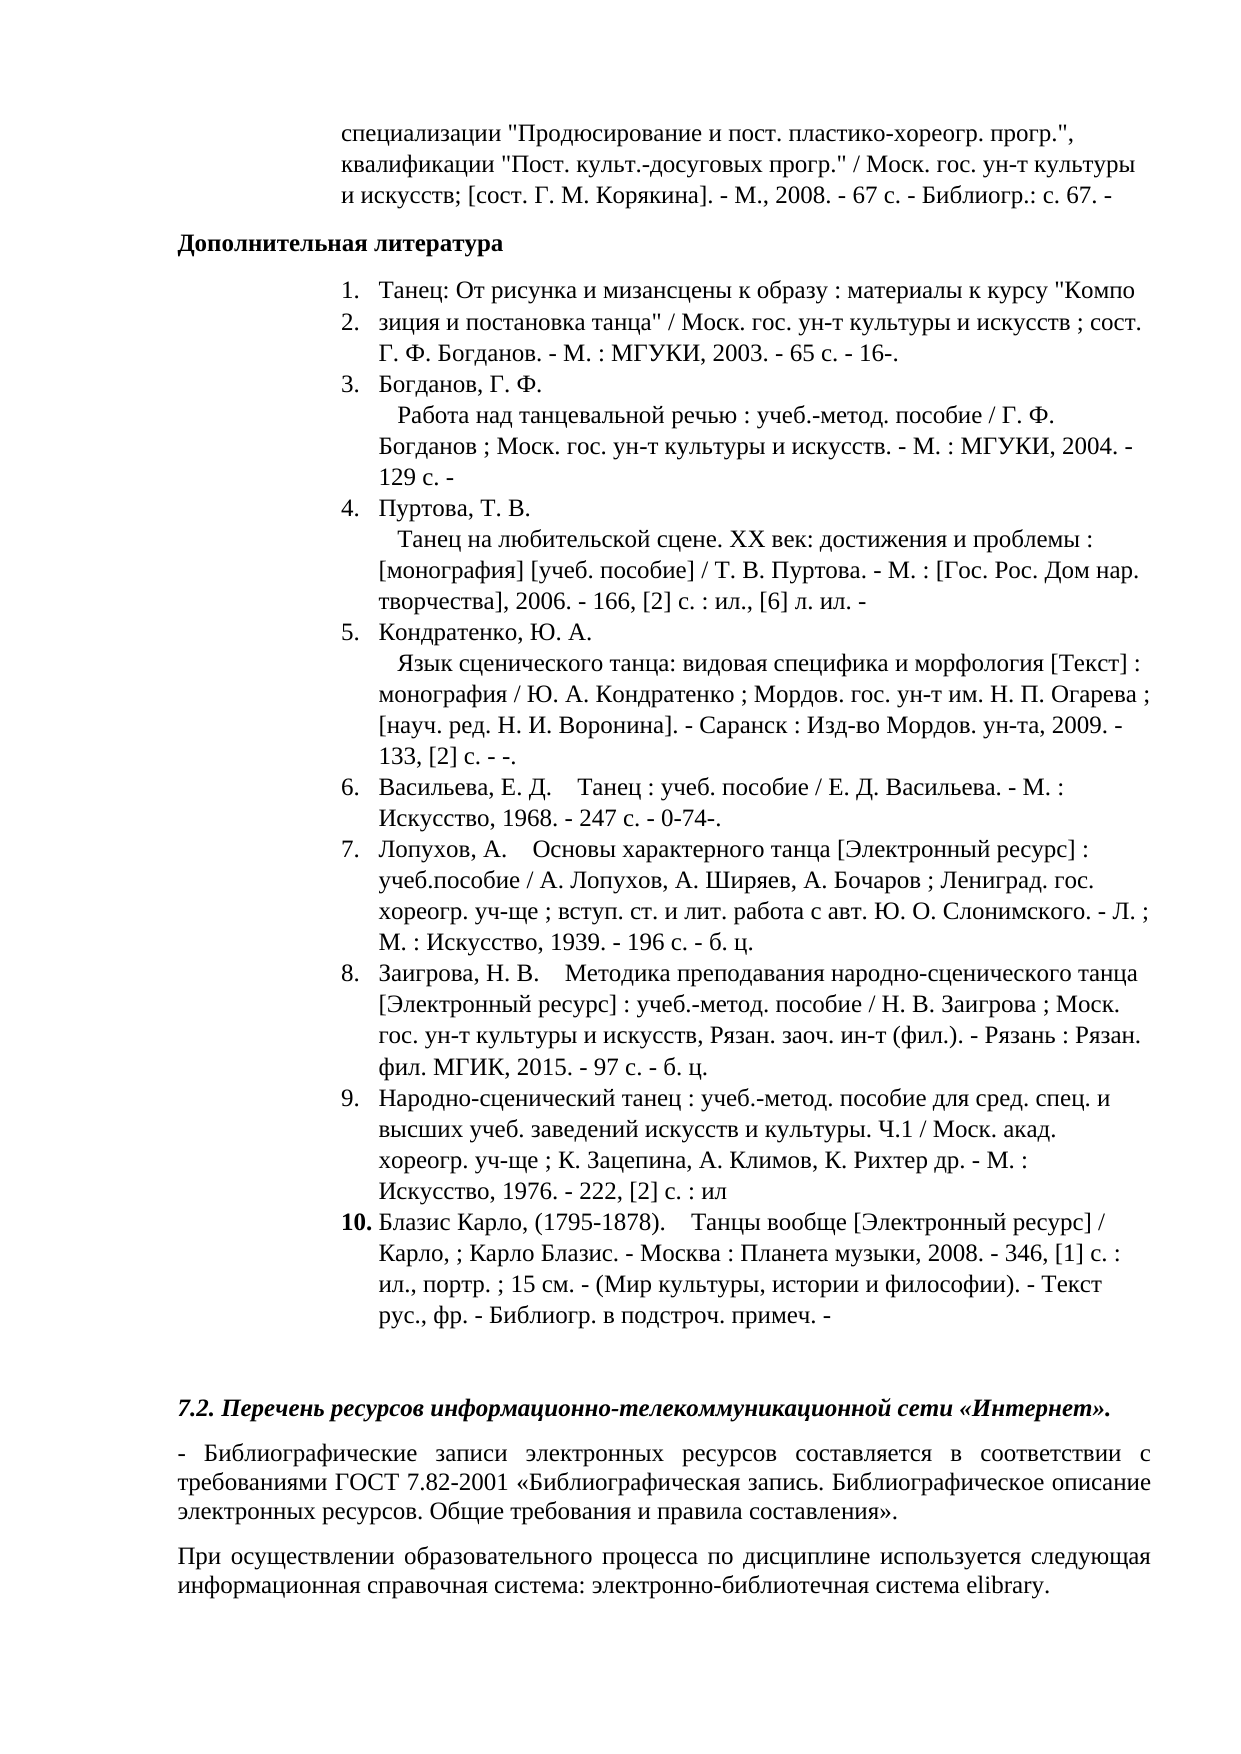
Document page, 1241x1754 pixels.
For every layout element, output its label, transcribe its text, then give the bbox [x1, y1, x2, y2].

list Танец: От рисунка и мизансцены к образу : материалы к курсу "Компо [341, 276, 1152, 304]
text - Библиографические записи электронных ресурсов составляется в соответствии с требованиями ГОСТ 7.82-2001 «Библиографическая запись. Библиографическое описание электронных ресурсов. Общие требования и правила составления». [177, 1438, 1152, 1525]
list Блазис Карло, (1795-1878). Танцы вообще [Электронный ресурс] / Карло, ; Карло Блазис. - Москва : Планета музыки, 2008. - 346, [1] с. : ил., портр. ; 15 см. - (Мир культуры, истории и философии). - Текст рус., фр. - Библиогр. в подстроч. примеч. - [341, 1207, 1152, 1329]
list Кондратенко, Ю. А. Язык сценического танца: видовая специфика и морфология [Текст] : монография / Ю. А. Кондратенко ; Мордов. гос. ун-т им. Н. П. Огарева ; [науч. ред. Н. И. Воронина]. - Саранск : Изд-во Мордов. ун-та, 2009. - 133, [2] с. - -. [341, 617, 1152, 770]
list зиция и постановка танца" / Моск. гос. ун-т культуры и искусств ; сост. Г. Ф. Богданов. - М. : МГУКИ, 2003. - 65 с. - 16-. [341, 307, 1152, 366]
text При осуществлении образовательного процесса по дисциплине используется следующая информационная справочная система: электронно-библиотечная система elibrary. [177, 1541, 1152, 1599]
text Дополнительная литература [177, 228, 1152, 257]
list Пуртова, Т. В. Танец на любительской сцене. ХХ век: достижения и проблемы : [монография] [учеб. пособие] / Т. В. Пуртова. - М. : [Гос. Рос. Дом нар. творчества], 2006. - 166, [2] с. : ил., [6] л. ил. - [341, 493, 1152, 615]
list Заигрова, Н. В. Методика преподавания народно-сценического танца [Электронный ресурс] : учеб.-метод. пособие / Н. В. Заигрова ; Моск. гос. ун-т культуры и искусств, Рязан. заоч. ин-т (фил.). - Рязань : Рязан. фил. МГИК, 2015. - 97 с. - б. ц. [341, 958, 1152, 1080]
list Лопухов, А. Основы характерного танца [Электронный ресурс] : учеб.пособие / А. Лопухов, А. Ширяев, А. Бочаров ; Лениград. гос. хореогр. уч-ще ; вступ. ст. и лит. работа с авт. Ю. О. Слонимского. - Л. ; М. : Искусство, 1939. - 196 с. - б. ц. [341, 834, 1152, 956]
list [303, 118, 1152, 209]
list Богданов, Г. Ф. Работа над танцевальной речью : учеб.-метод. пособие / Г. Ф. Богданов ; Моск. гос. ун-т культуры и искусств. - М. : МГУКИ, 2004. - 129 с. - [341, 369, 1152, 491]
list Народно-сценический танец : учеб.-метод. пособие для сред. спец. и высших учеб. заведений искусств и культуры. Ч.1 / Моск. акад. хореогр. уч-ще ; К. Зацепина, А. Климов, К. Рихтер др. - М. : Искусство, 1976. - 222, [2] с. : ил [341, 1083, 1152, 1204]
text 7.2. Перечень ресурсов информационно-телекоммуникационной сети «Интернет». [177, 1393, 1152, 1422]
list Васильева, Е. Д. Танец : учеб. пособие / Е. Д. Васильева. - М. : Искусство, 1968. - 247 с. - 0-74-. [341, 772, 1152, 832]
